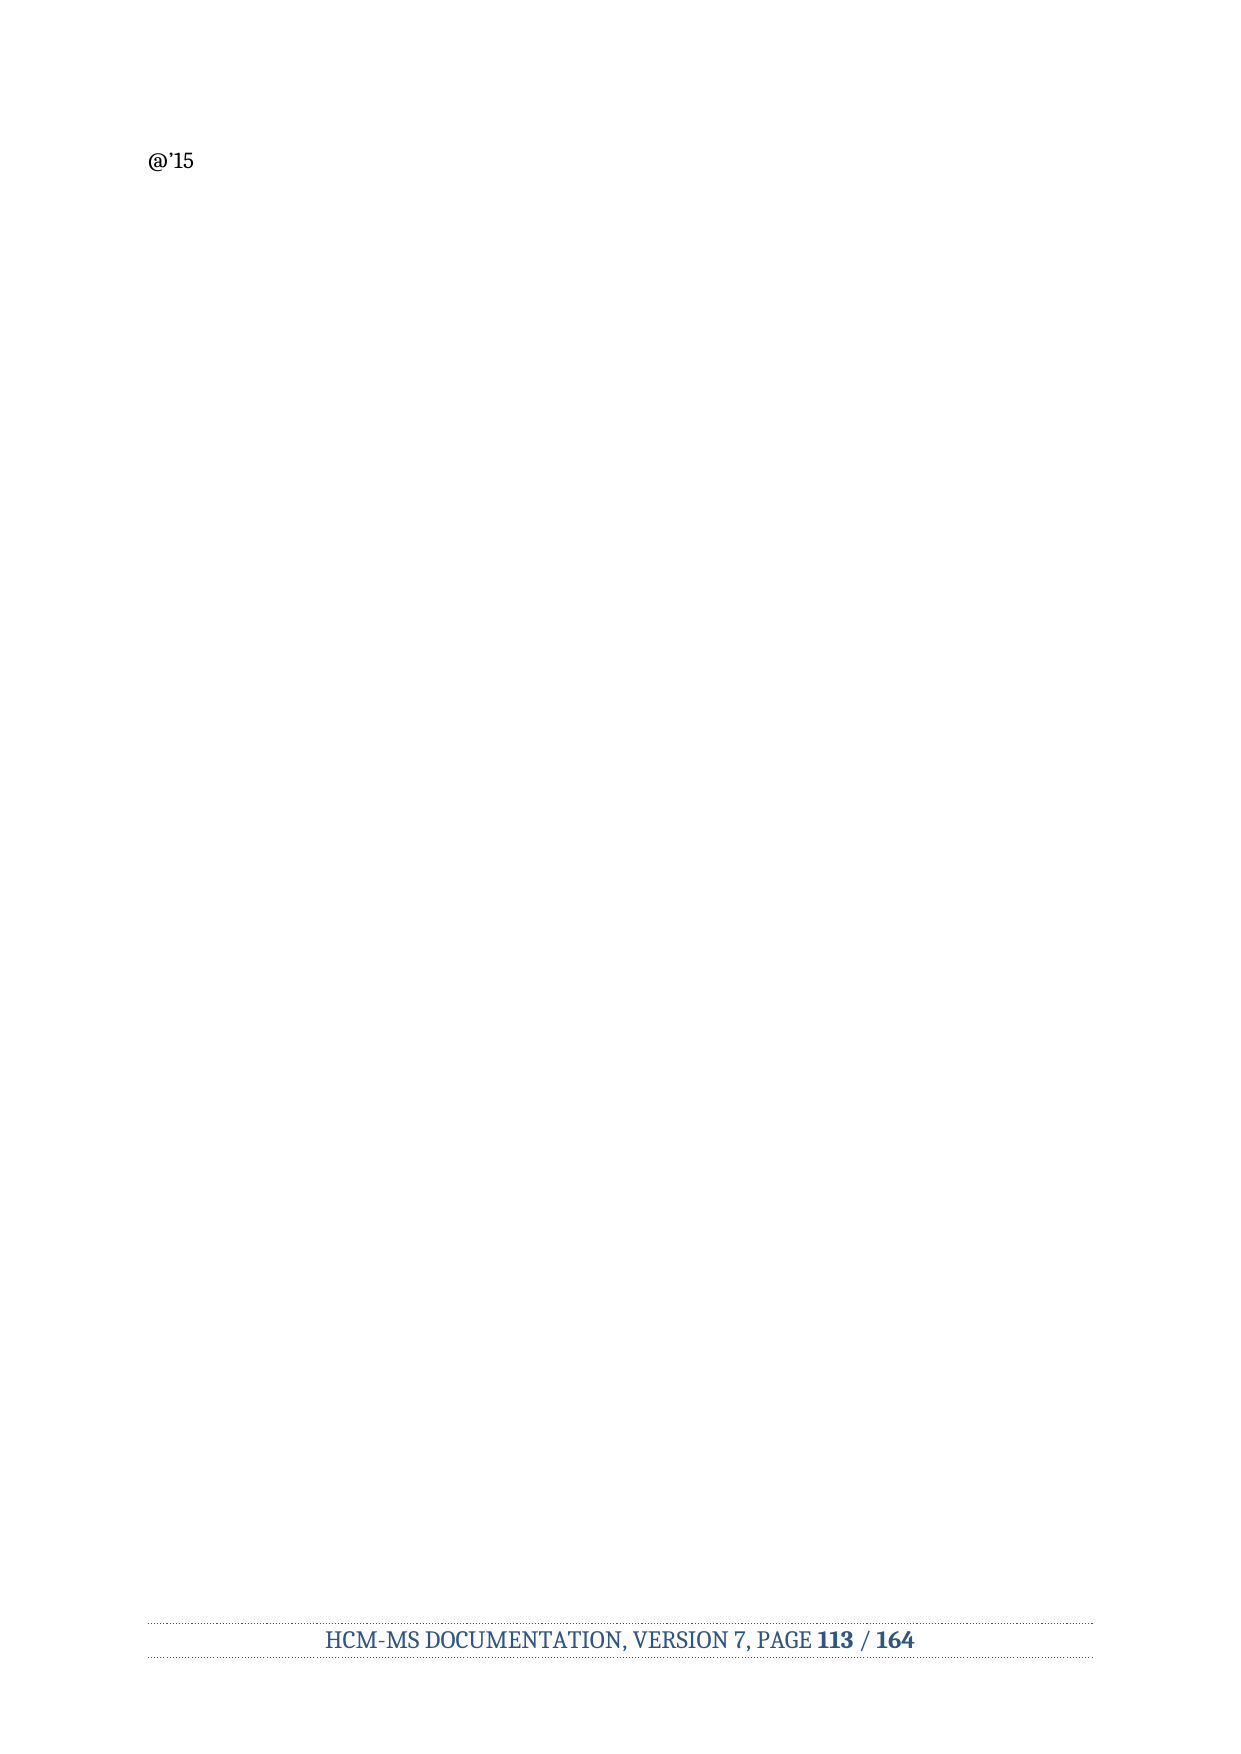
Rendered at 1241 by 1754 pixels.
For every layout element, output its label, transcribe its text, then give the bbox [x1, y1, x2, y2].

text @’15This process calculates the correction factor according to the terrain clearance angle (TCA) according to Annex 5. [148, 148, 1093, 174]
